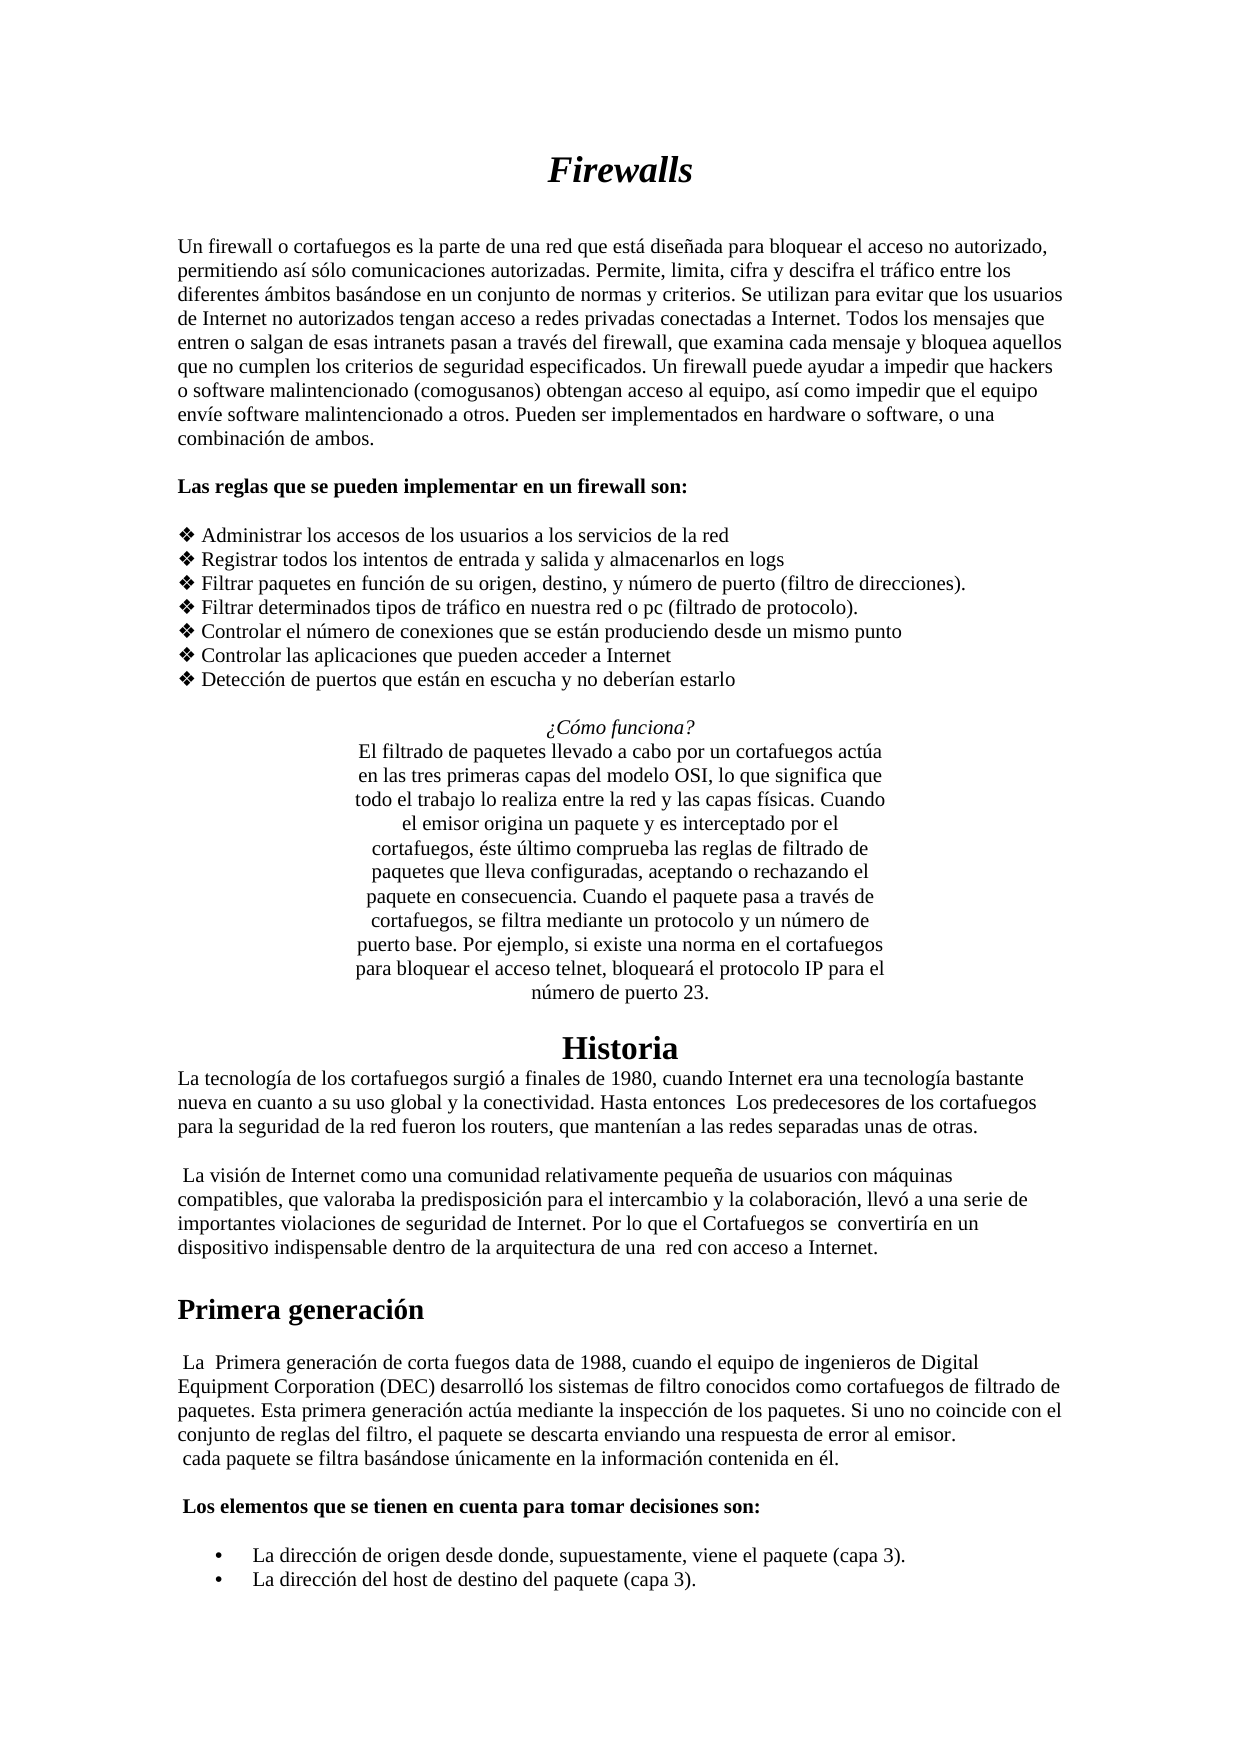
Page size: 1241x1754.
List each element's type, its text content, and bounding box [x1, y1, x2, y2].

text número de puerto 23. [177, 980, 1063, 1004]
text cortafuegos, éste último comprueba las reglas de filtrado de [177, 835, 1063, 859]
list La dirección de origen desde donde, supuestamente, viene el paquete (capa 3). [215, 1542, 1063, 1567]
text paquete en consecuencia. Cuando el paquete pasa a través de [177, 883, 1063, 908]
text Un firewall o cortafuegos es la parte de una red que está diseñada para bloquear el acceso no autorizado, permitiendo así sólo comunicaciones autorizadas. Permite, limita, cifra y descifra el tráfico entre los diferentes ámbitos basándose en un conjunto de normas y criterios. Se utilizan para evitar que los usuarios de Internet no autorizados tengan acceso a redes privadas conectadas a Internet. Todos los mensajes que entren o salgan de esas intranets pasan a través del firewall, que examina cada mensaje y bloquea aquellos que no cumplen los criterios de seguridad especificados. Un firewall puede ayudar a impedir que hackers o software malintencionado (comogusanos) obtengan acceso al equipo, así como impedir que el equipo envíe software malintencionado a otros. Pueden ser implementados en hardware o software, o una combinación de ambos. [177, 234, 1063, 450]
text en las tres primeras capas del modelo OSI, lo que significa que [177, 763, 1063, 787]
text cada paquete se filtra basándose únicamente en la información contenida en él. [177, 1446, 1063, 1470]
text El filtrado de paquetes llevado a cabo por un cortafuegos actúa [177, 739, 1063, 763]
text para bloquear el acceso telnet, bloqueará el protocolo IP para el [177, 956, 1063, 980]
text el emisor origina un paquete y es interceptado por el [177, 811, 1063, 835]
text ❖ Registrar todos los intentos de entrada y salida y almacenarlos en logs [177, 547, 1063, 571]
text ❖ Detección de puertos que están en escucha y no deberían estarlo [177, 667, 1063, 691]
text La tecnología de los cortafuegos surgió a finales de 1980, cuando Internet era una tecnología bastante nueva en cuanto a su uso global y la conectividad. Hasta entonces Los predecesores de los cortafuegos para la seguridad de la red fueron los routers, que mantenían a las redes separadas unas de otras. [177, 1066, 1063, 1138]
text Las reglas que se pueden implementar en un firewall son: [177, 474, 1063, 498]
text La visión de Internet como una comunidad relativamente pequeña de usuarios con máquinas compatibles, que valoraba la predisposición para el intercambio y la colaboración, llevó a una serie de importantes violaciones de seguridad de Internet. Por lo que el Cortafuegos se convertiría en un dispositivo indispensable dentro de la arquitectura de una red con acceso a Internet. [177, 1162, 1063, 1259]
text paquetes que lleva configuradas, aceptando o rechazando el [177, 859, 1063, 883]
text ¿Cómo funciona? [177, 715, 1063, 739]
text ❖ Administrar los accesos de los usuarios a los servicios de la red [177, 523, 1063, 547]
text todo el trabajo lo realiza entre la red y las capas físicas. Cuando [177, 787, 1063, 811]
text ❖ Filtrar determinados tipos de tráfico en nuestra red o pc (filtrado de protocolo). [177, 595, 1063, 619]
list La dirección del host de destino del paquete (capa 3). [215, 1567, 1063, 1591]
text La Primera generación de corta fuegos data de 1988, cuando el equipo de ingenieros de Digital Equipment Corporation (DEC) desarrolló los sistemas de filtro conocidos como cortafuegos de filtrado de paquetes. Esta primera generación actúa mediante la inspección de los paquetes. Si uno no coincide con el conjunto de reglas del filtro, el paquete se descarta enviando una respuesta de error al emisor. [177, 1350, 1063, 1446]
text Firewalls [177, 148, 1063, 191]
text Los elementos que se tienen en cuenta para tomar decisiones son: [177, 1494, 1063, 1518]
text ❖ Controlar el número de conexiones que se están produciendo desde un mismo punto [177, 619, 1063, 643]
text Primera generación [177, 1292, 1063, 1326]
text puerto base. Por ejemplo, si existe una norma en el cortafuegos [177, 932, 1063, 956]
text cortafuegos, se filtra mediante un protocolo y un número de [177, 908, 1063, 932]
text ❖ Controlar las aplicaciones que pueden acceder a Internet [177, 643, 1063, 667]
text ❖ Filtrar paquetes en función de su origen, destino, y número de puerto (filtro de direcciones). [177, 571, 1063, 595]
text Historia [177, 1028, 1063, 1066]
